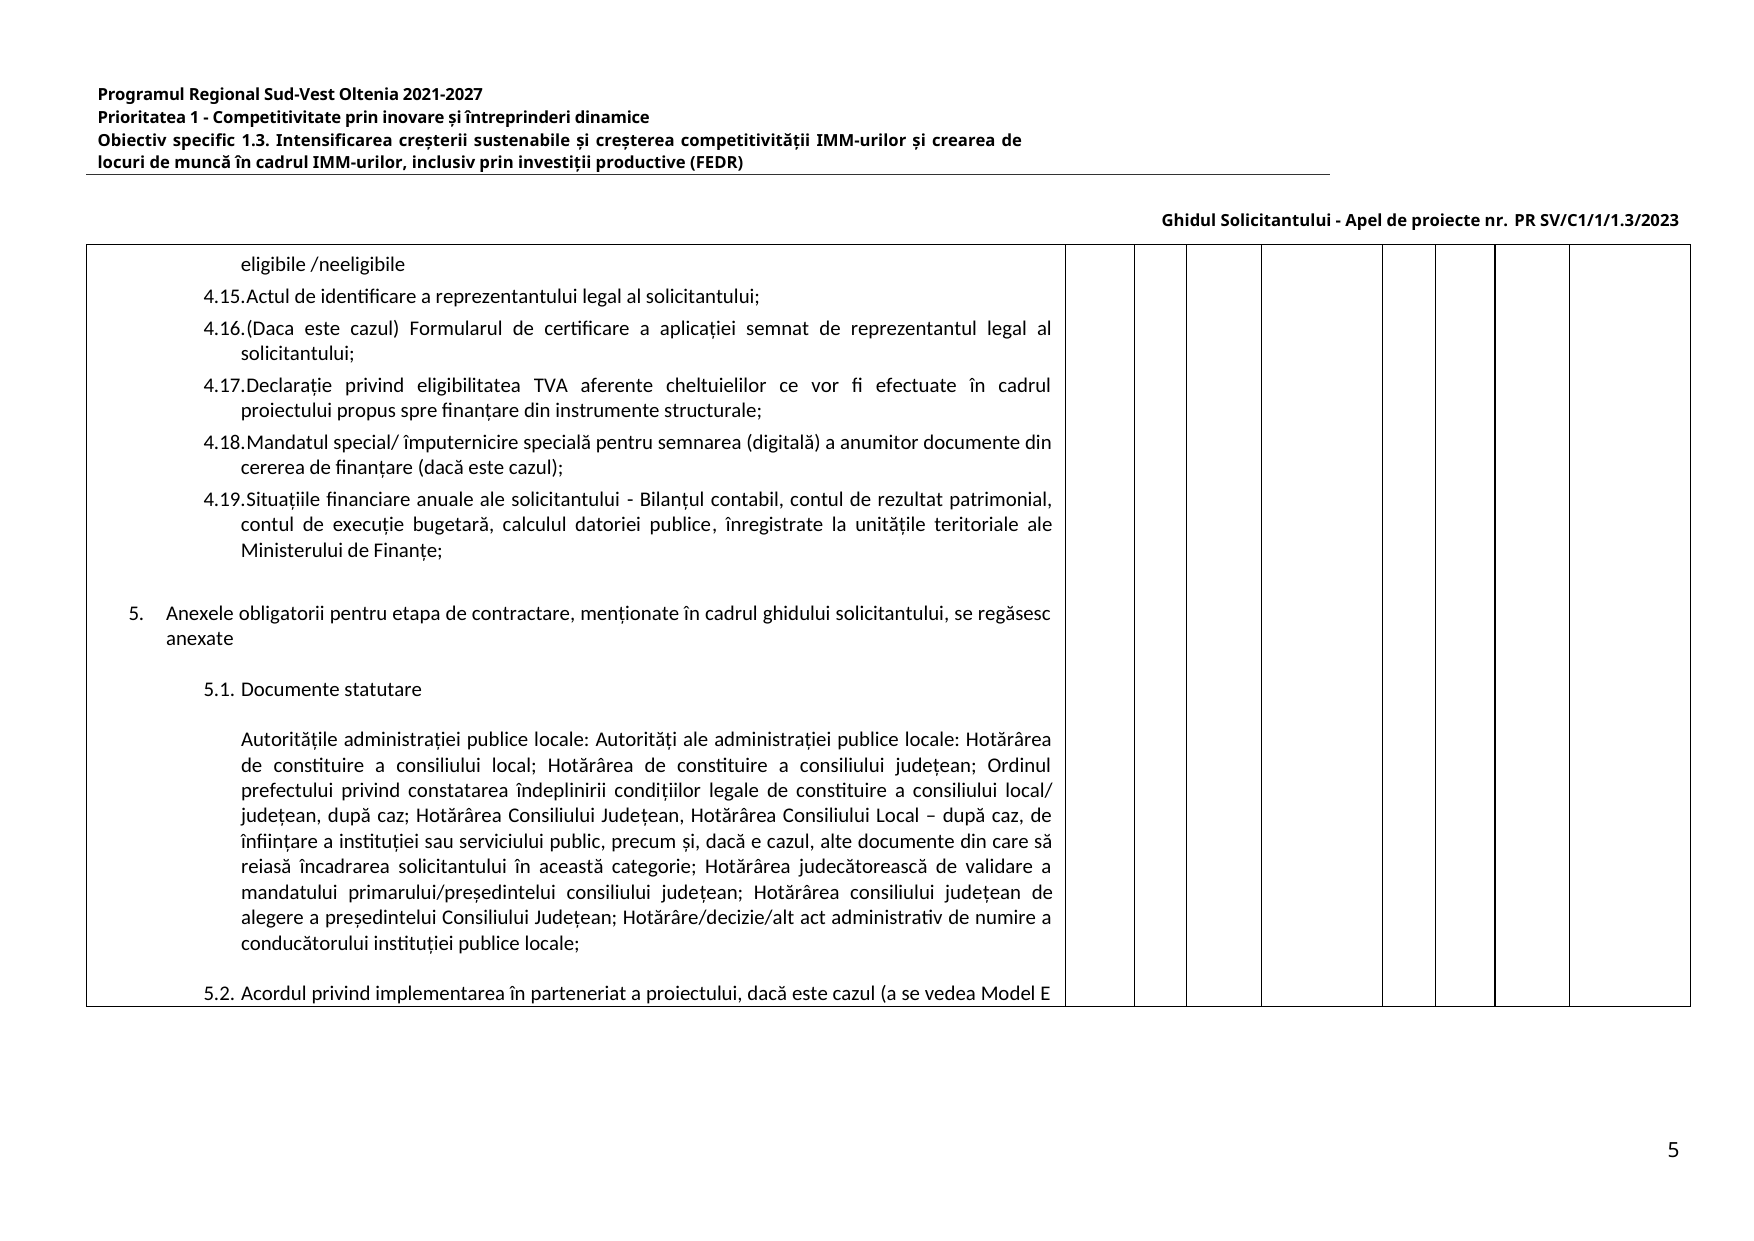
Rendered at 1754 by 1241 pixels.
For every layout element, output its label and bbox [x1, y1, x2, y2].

table_cell [1135, 245, 1186, 1006]
table_cell [1187, 245, 1261, 1006]
table_cell [87, 245, 1065, 1006]
table_cell [1262, 245, 1382, 1006]
table_cell [1436, 245, 1494, 1006]
table_cell [1570, 245, 1690, 1006]
table_cell [1496, 245, 1569, 1006]
table_cell [1066, 245, 1134, 1006]
table_cell [1383, 245, 1435, 1006]
